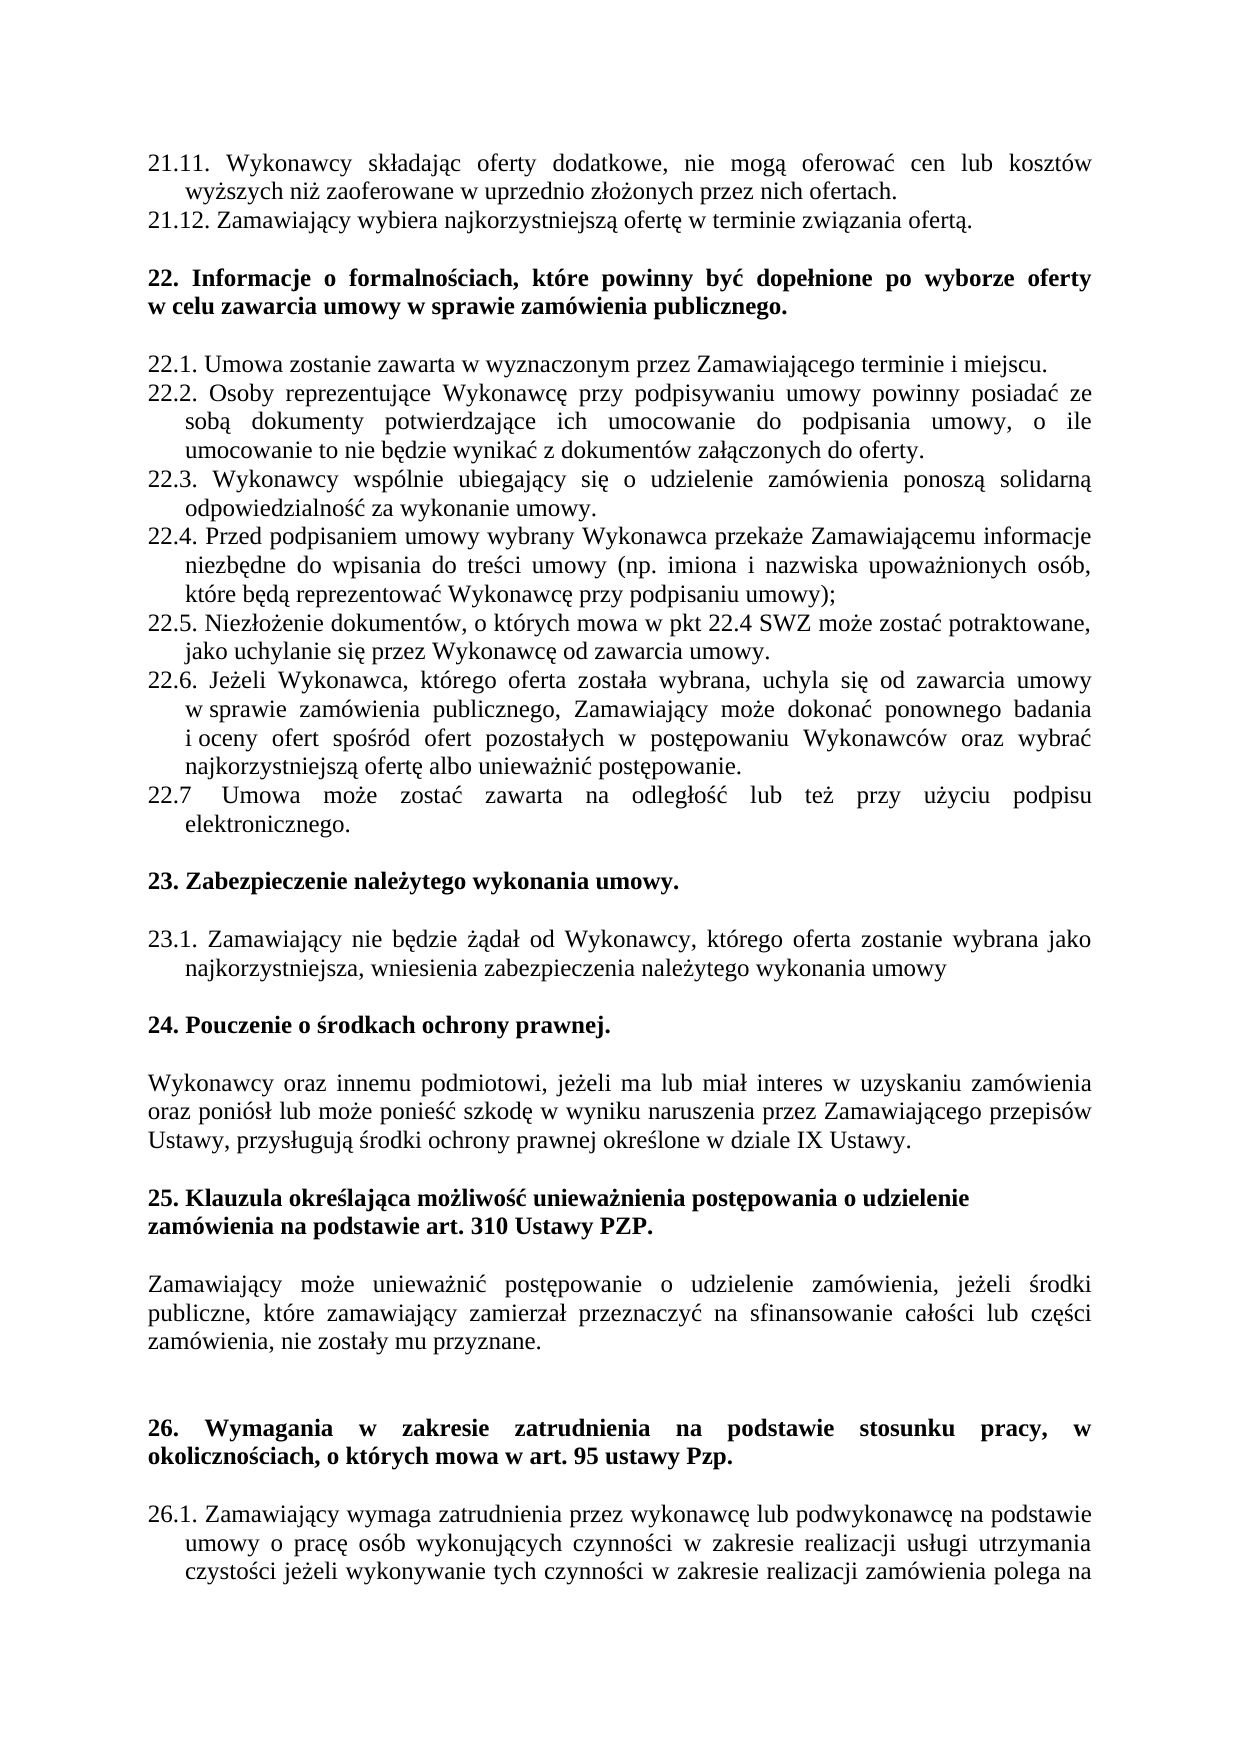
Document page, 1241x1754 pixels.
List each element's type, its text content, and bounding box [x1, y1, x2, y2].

text 21.12. Zamawiający wybiera najkorzystniejszą ofertę w terminie związania ofertą. [148, 205, 1093, 234]
text 22.6. Jeżeli Wykonawca, którego oferta została wybrana, uchyla się od zawarcia umowy w sprawie zamówienia publicznego, Zamawiający może dokonać ponownego badania i oceny ofert spośród ofert pozostałych w postępowaniu Wykonawców oraz wybrać najkorzystniejszą ofertę albo unieważnić postępowanie. [148, 665, 1093, 780]
text 22.5. Niezłożenie dokumentów, o których mowa w pkt 22.4 SWZ może zostać potraktowane, jako uchylanie się przez Wykonawcę od zawarcia umowy. [148, 608, 1093, 665]
text 24. Pouczenie o środkach ochrony prawnej. [148, 1010, 1093, 1039]
text 22.4. Przed podpisaniem umowy wybrany Wykonawca przekaże Zamawiającemu informacje niezbędne do wpisania do treści umowy (np. imiona i nazwiska upoważnionych osób, które będą reprezentować Wykonawcę przy podpisaniu umowy); [148, 521, 1093, 608]
text 23. Zabezpieczenie należytego wykonania umowy. [148, 866, 1093, 895]
text Zamawiający może unieważnić postępowanie o udzielenie zamówienia, jeżeli środki publiczne, które zamawiający zamierzał przeznaczyć na sfinansowanie całości lub części zamówienia, nie zostały mu przyznane. [148, 1269, 1093, 1355]
text 25. Klauzula określająca możliwość unieważnienia postępowania o udzielenie zamówienia na podstawie art. 310 Ustawy PZP. [148, 1183, 1093, 1240]
text Wykonawcy oraz innemu podmiotowi, jeżeli ma lub miał interes w uzyskaniu zamówienia oraz poniósł lub może ponieść szkodę w wyniku naruszenia przez Zamawiającego przepisów Ustawy, przysługują środki ochrony prawnej określone w dziale IX Ustawy. [148, 1068, 1093, 1154]
text 22.3. Wykonawcy wspólnie ubiegający się o udzielenie zamówienia ponoszą solidarną odpowiedzialność za wykonanie umowy. [148, 464, 1093, 521]
text 21.11. Wykonawcy składając oferty dodatkowe, nie mogą oferować cen lub kosztów wyższych niż zaoferowane w uprzednio złożonych przez nich ofertach. [148, 148, 1093, 205]
text 22. Informacje o formalnościach, które powinny być dopełnione po wyborze oferty w celu zawarcia umowy w sprawie zamówienia publicznego. [148, 263, 1093, 320]
text 22.7 Umowa może zostać zawarta na odległość lub też przy użyciu podpisu elektronicznego. [148, 780, 1093, 838]
text 22.1. Umowa zostanie zawarta w wyznaczonym przez Zamawiającego terminie i miejscu. [148, 349, 1093, 378]
text 26. Wymagania w zakresie zatrudnienia na podstawie stosunku pracy, w okolicznościach, o których mowa w art. 95 ustawy Pzp. [148, 1413, 1093, 1470]
text 23.1. Zamawiający nie będzie żądał od Wykonawcy, którego oferta zostanie wybrana jako najkorzystniejsza, wniesienia zabezpieczenia należytego wykonania umowy [148, 924, 1093, 981]
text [148, 1499, 1093, 1585]
text 22.2. Osoby reprezentujące Wykonawcę przy podpisywaniu umowy powinny posiadać ze sobą dokumenty potwierdzające ich umocowanie do podpisania umowy, o ile umocowanie to nie będzie wynikać z dokumentów załączonych do oferty. [148, 378, 1093, 464]
